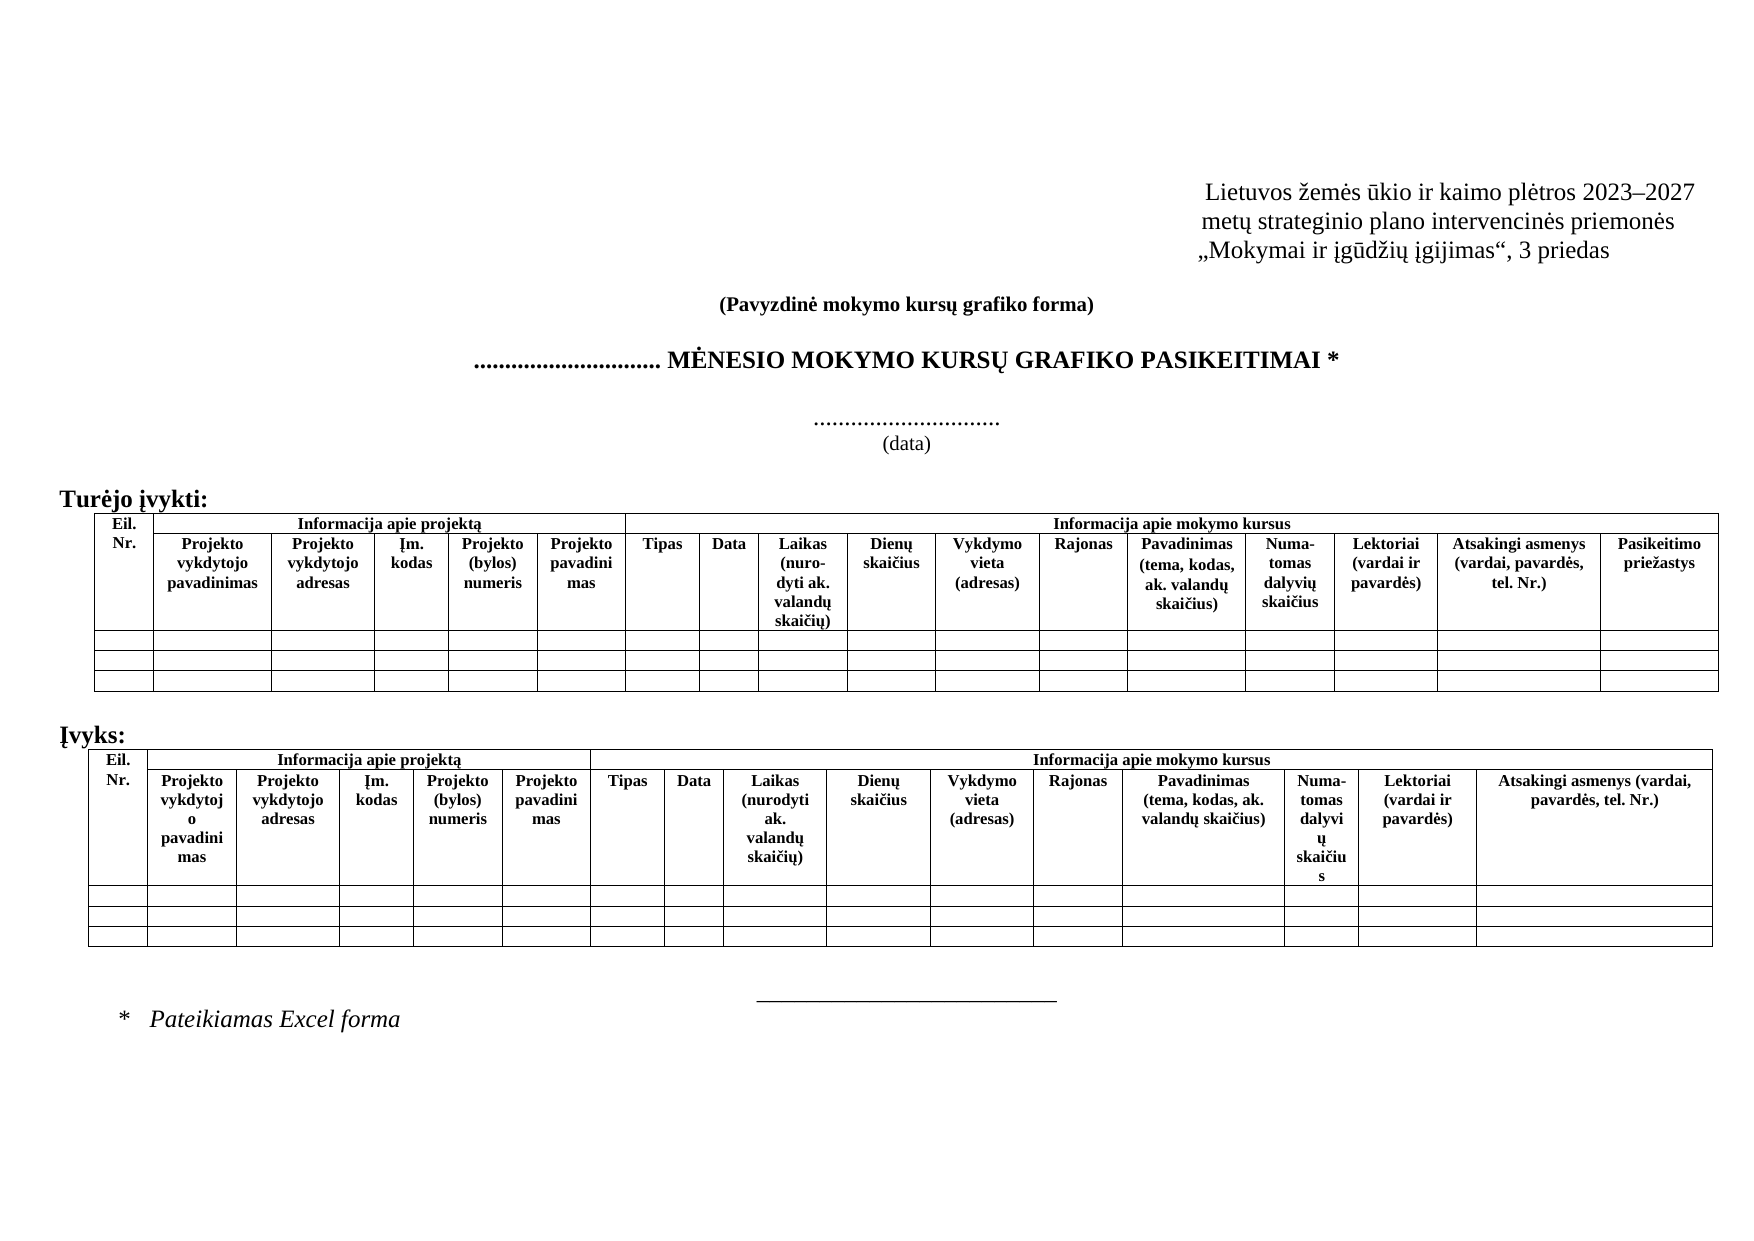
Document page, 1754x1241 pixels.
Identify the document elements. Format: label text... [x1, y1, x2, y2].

table_cell [724, 927, 826, 946]
table_cell [1128, 671, 1245, 691]
table_cell [414, 907, 502, 926]
table_cell [237, 907, 339, 926]
table_cell [154, 671, 271, 691]
table_cell [89, 907, 147, 926]
table_cell [1601, 651, 1718, 670]
table_cell [1438, 671, 1600, 691]
table_cell [759, 671, 847, 691]
table_cell [538, 671, 625, 691]
table_cell [503, 907, 590, 926]
table_cell [626, 671, 699, 691]
table_cell Dienų skaičius [848, 534, 935, 630]
table_cell Vykdymo vieta (adresas) [931, 770, 1033, 885]
table_cell [237, 927, 339, 946]
table_cell [272, 651, 374, 670]
table_cell Projekto vykdytojo pavadinimas [154, 534, 271, 630]
table_cell [931, 927, 1033, 946]
table_cell [1123, 886, 1284, 906]
table_cell [272, 631, 374, 650]
table_header Informacija apie mokymo kursus [626, 514, 1718, 533]
table_header Eil. Nr. [89, 750, 147, 885]
table_cell [154, 631, 271, 650]
table_cell Projekto pavadinimas [538, 534, 625, 630]
table_cell [1359, 886, 1476, 906]
table_cell [931, 886, 1033, 906]
table_cell Pasikeitimo priežastys [1601, 534, 1718, 630]
table_cell [936, 651, 1039, 670]
table_header Informacija apie projektą [148, 750, 590, 769]
table_cell [1246, 651, 1334, 670]
table_cell [1359, 927, 1476, 946]
table_cell [1477, 907, 1712, 926]
table_cell [1335, 651, 1437, 670]
table_cell Dienų skaičius [827, 770, 930, 885]
table_cell Data [700, 534, 758, 630]
table_cell [848, 651, 935, 670]
table_cell [759, 631, 847, 650]
table_cell [148, 886, 236, 906]
table_cell [759, 651, 847, 670]
table_cell [1123, 927, 1284, 946]
table_cell [827, 886, 930, 906]
text (data) [118, 431, 1695, 455]
table_cell [237, 886, 339, 906]
table_cell [89, 927, 147, 946]
table_cell [591, 907, 664, 926]
table_cell Projekto (bylos) numeris [449, 534, 537, 630]
table_cell [1438, 631, 1600, 650]
table_cell [538, 651, 625, 670]
table_cell Laikas (nurodyti ak. valandų skaičių) [724, 770, 826, 885]
table_cell [1034, 886, 1122, 906]
table_cell Projekto pavadinimas [503, 770, 590, 885]
table_cell [724, 886, 826, 906]
table_cell Pavadinimas (tema, kodas, ak. valandų skaičius) [1123, 770, 1284, 885]
table_header Eil. Nr. [95, 514, 153, 630]
text Lietuvos žemės ūkio ir kaimo plėtros 2023–2027 [649, 177, 1695, 206]
text ________________________ [118, 976, 1695, 1004]
table_cell Rajonas [1034, 770, 1122, 885]
table_cell Lektoriai (vardai ir pavardės) [1335, 534, 1437, 630]
table_cell [591, 886, 664, 906]
table_cell [1285, 927, 1358, 946]
table_cell Vykdymo vieta (adresas) [936, 534, 1039, 630]
table_cell Atsakingi asmenys (vardai, pavardės, tel. Nr.) [1477, 770, 1712, 885]
table_cell [1040, 671, 1127, 691]
table_cell [665, 927, 723, 946]
table_cell Data [665, 770, 723, 885]
text .............................. [118, 402, 1695, 431]
table_cell [936, 631, 1039, 650]
table_cell [449, 631, 537, 650]
table_cell [340, 927, 413, 946]
table_cell [936, 671, 1039, 691]
table_cell [1477, 886, 1712, 906]
table_cell [700, 631, 758, 650]
table_cell [95, 671, 153, 691]
table_cell [665, 907, 723, 926]
text Turėjo įvykti: [59, 484, 1695, 513]
table_cell [700, 671, 758, 691]
text metų strateginio plano intervencinės priemonės [649, 206, 1695, 235]
table_cell [626, 631, 699, 650]
table_cell [827, 927, 930, 946]
table_cell [154, 651, 271, 670]
table_cell [1335, 631, 1437, 650]
table_cell [1040, 651, 1127, 670]
table_cell [340, 907, 413, 926]
table_cell [827, 907, 930, 926]
table_cell Laikas (nuro-dyti ak. valandų skaičių) [759, 534, 847, 630]
table_cell Projekto vykdytojo pavadinimas [148, 770, 236, 885]
table_cell Tipas [626, 534, 699, 630]
table_cell [848, 671, 935, 691]
table_cell [375, 651, 448, 670]
table_cell Projekto vykdytojo adresas [237, 770, 339, 885]
table_cell [95, 651, 153, 670]
table_cell [89, 886, 147, 906]
table_cell [538, 631, 625, 650]
table_cell Numa-tomas dalyvių skaičius [1285, 770, 1358, 885]
table_cell [665, 886, 723, 906]
table_cell Numa-tomas dalyvių skaičius [1246, 534, 1334, 630]
table_cell [626, 651, 699, 670]
text (Pavyzdinė mokymo kursų grafiko forma) [118, 292, 1695, 316]
table_cell [591, 927, 664, 946]
table_cell [1040, 631, 1127, 650]
table_cell [1285, 886, 1358, 906]
table_cell [931, 907, 1033, 926]
table_cell [449, 651, 537, 670]
table_cell Pavadinimas (tema, kodas, ak. valandų skaičius) [1128, 534, 1245, 630]
table_cell [1335, 671, 1437, 691]
table_cell [1246, 671, 1334, 691]
table_cell [1359, 907, 1476, 926]
table_cell Įm. kodas [340, 770, 413, 885]
table_cell Tipas [591, 770, 664, 885]
table_cell Lektoriai (vardai ir pavardės) [1359, 770, 1476, 885]
table_cell Projekto vykdytojo adresas [272, 534, 374, 630]
table_cell [340, 886, 413, 906]
table_cell [414, 927, 502, 946]
table_cell [375, 671, 448, 691]
table_cell [724, 907, 826, 926]
table_cell [1438, 651, 1600, 670]
table_header Informacija apie projektą [154, 514, 625, 533]
table_cell Atsakingi asmenys (vardai, pavardės, tel. Nr.) [1438, 534, 1600, 630]
text * Pateikiamas Excel forma [118, 1004, 1695, 1033]
table_cell [700, 651, 758, 670]
table_cell [95, 631, 153, 650]
table_cell [1601, 671, 1718, 691]
table_header Informacija apie mokymo kursus [591, 750, 1712, 769]
table_cell [848, 631, 935, 650]
table_cell [1246, 631, 1334, 650]
table_cell [1128, 631, 1245, 650]
table_cell [1601, 631, 1718, 650]
table_cell [375, 631, 448, 650]
table_cell [1123, 907, 1284, 926]
table_cell [503, 927, 590, 946]
table_cell [148, 907, 236, 926]
table_cell Rajonas [1040, 534, 1127, 630]
table_cell [1477, 927, 1712, 946]
table_cell [1034, 907, 1122, 926]
table_cell [1034, 927, 1122, 946]
text .............................. MĖNESIO MOKYMO KURSŲ GRAFIKO PASIKEITIMAI * [118, 345, 1695, 374]
table_cell Įm. kodas [375, 534, 448, 630]
table_cell Projekto (bylos) numeris [414, 770, 502, 885]
table_cell [449, 671, 537, 691]
table_cell [148, 927, 236, 946]
text Įvyks: [59, 720, 1695, 749]
table_cell [414, 886, 502, 906]
table_cell [503, 886, 590, 906]
table_cell [1285, 907, 1358, 926]
table_cell [272, 671, 374, 691]
table_cell [1128, 651, 1245, 670]
text „Mokymai ir įgūdžių įgijimas“, 3 priedas [1197, 235, 1695, 263]
